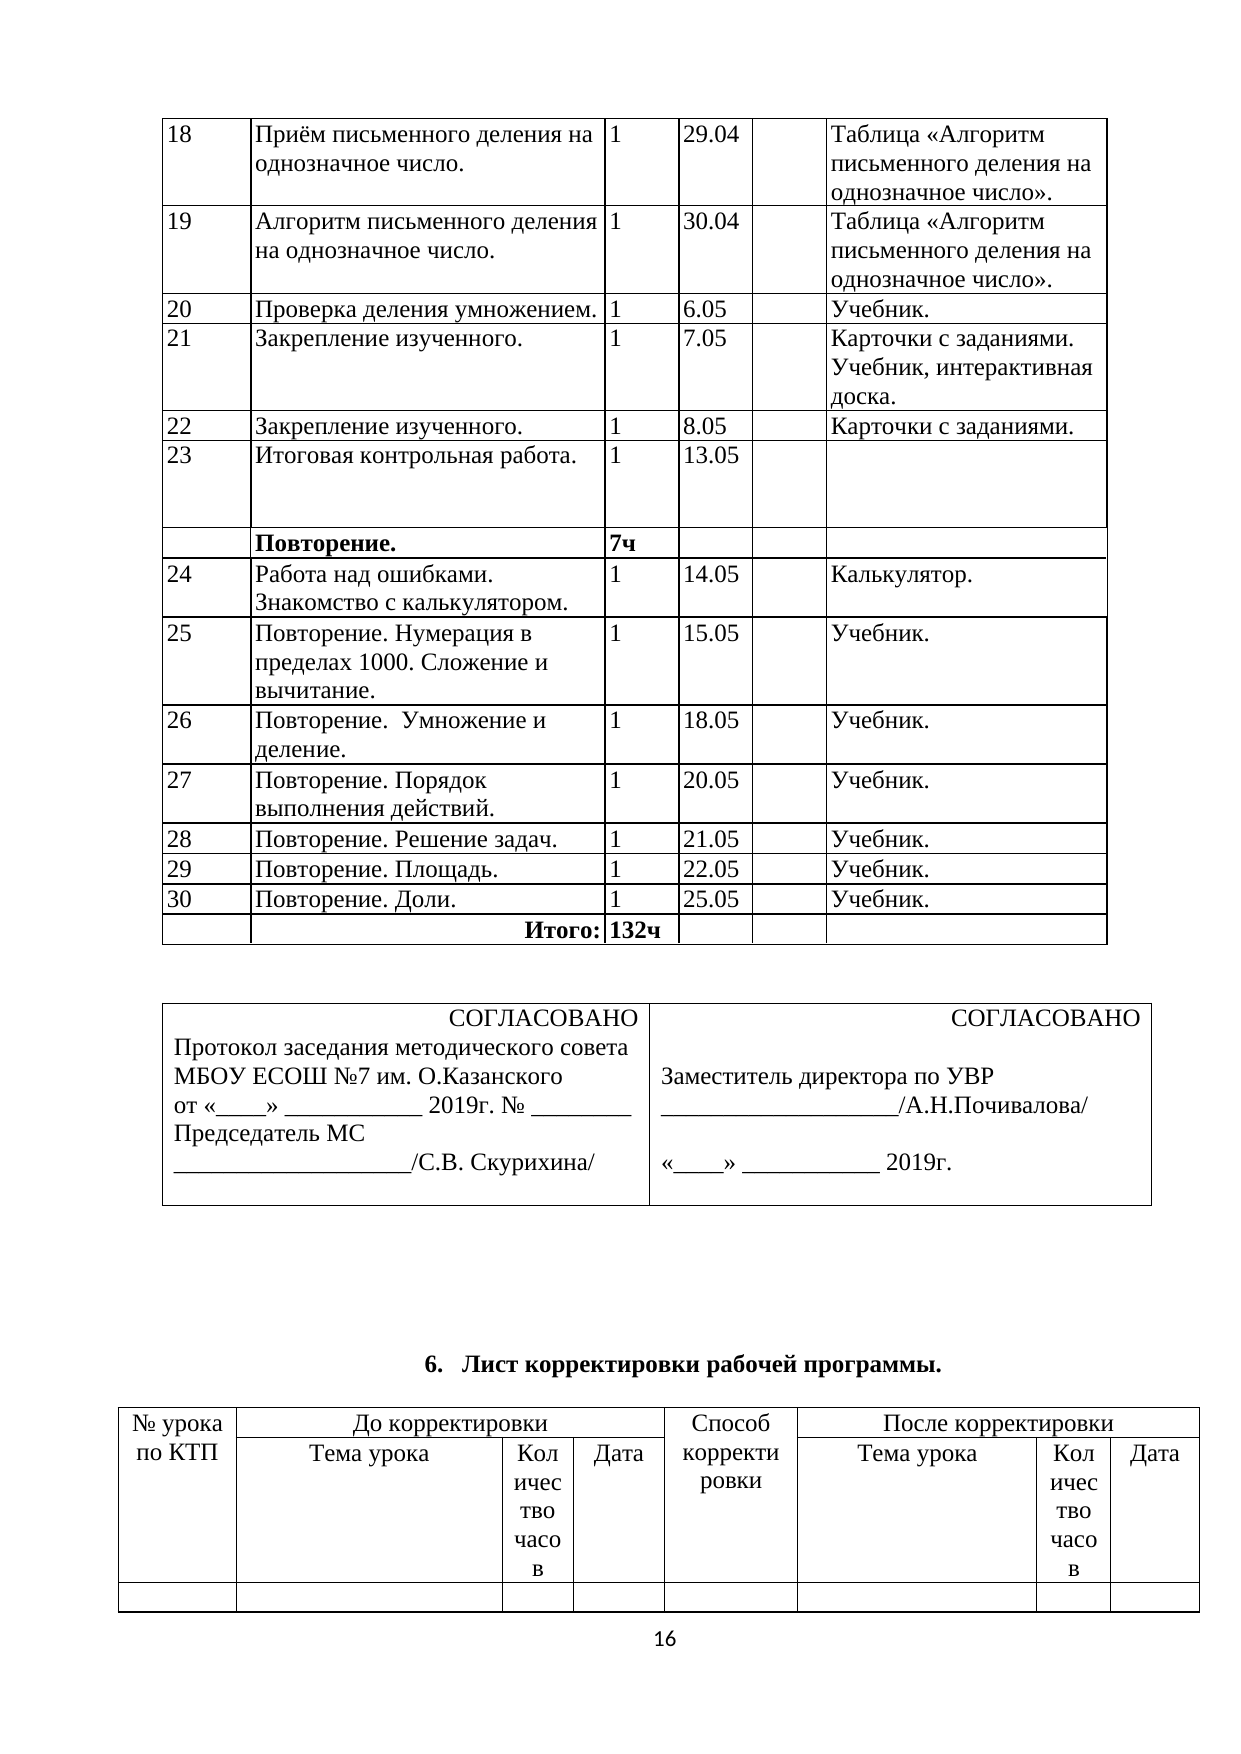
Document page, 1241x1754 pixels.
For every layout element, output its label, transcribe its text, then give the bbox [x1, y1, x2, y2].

table_header № урока по КТП [119, 1408, 236, 1582]
table_cell Работа над ошибками. Знакомство с калькулятором. [252, 559, 604, 616]
table_cell Карточки с заданиями. [827, 411, 1106, 439]
table_header После корректировки [798, 1408, 1199, 1437]
table_cell Закрепление изученного. [252, 411, 604, 439]
table_cell Учебник. [827, 618, 1106, 704]
table_cell 22 [163, 411, 250, 439]
table_cell 7ч [606, 528, 678, 557]
table_cell 13.05 [680, 441, 752, 527]
table_cell Повторение. Порядок выполнения действий. [252, 765, 604, 822]
table_cell 29 [163, 854, 250, 883]
table_cell 21.05 [680, 824, 752, 852]
table_cell 1 [606, 206, 678, 293]
table_header Способ корректи ровки [665, 1408, 797, 1582]
table_cell 7.05 [680, 324, 752, 410]
table_cell [827, 915, 1106, 943]
table_cell Дата [574, 1438, 664, 1582]
table_cell [827, 528, 1107, 557]
table_cell 30 [163, 885, 250, 913]
table_cell Учебник. [827, 885, 1106, 913]
table_cell 24 [163, 559, 250, 616]
table_cell Учебник. [827, 824, 1106, 852]
table_cell Количество часов [503, 1438, 573, 1582]
table_cell Итого: [252, 915, 604, 943]
table_cell 30.04 [680, 206, 752, 293]
table_cell [753, 854, 826, 883]
table_cell Тема урока [237, 1438, 502, 1582]
table_cell Повторение. Площадь. [252, 854, 604, 883]
table_cell 27 [163, 765, 250, 822]
table_cell [1111, 1583, 1199, 1611]
table_cell Повторение. Нумерация в пределах 1000. Сложение и вычитание. [252, 618, 604, 704]
table_cell [163, 915, 250, 943]
table_cell Калькулятор. [827, 557, 1107, 616]
table_cell 26 [163, 706, 250, 763]
table_cell 18.05 [680, 706, 752, 763]
table_cell Повторение. Доли. [252, 885, 604, 913]
table_header СОГЛАСОВАНО Протокол заседания методического совета МБОУ ЕСОШ №7 им. О.Казанского от «____» ___________ 2019г. № ________ Председатель МС ___________________/С.В. Скурихина/ [163, 1004, 649, 1205]
table_cell [753, 618, 826, 704]
table_cell 15.05 [680, 618, 752, 704]
table_cell 29.04 [680, 119, 752, 205]
table_cell [680, 915, 752, 943]
table_cell 28 [163, 824, 250, 852]
table_cell [753, 706, 826, 763]
table_cell Таблица «Алгоритм письменного деления на однозначное число». [827, 206, 1106, 293]
table_cell [1037, 1583, 1110, 1611]
table_cell [753, 411, 826, 439]
table_cell 20 [163, 294, 250, 322]
table_cell Учебник. [827, 765, 1106, 822]
table_cell 14.05 [680, 559, 752, 616]
table_cell Карточки с заданиями. Учебник, интерактивная доска. [827, 324, 1106, 410]
table_cell Учебник. [827, 706, 1106, 763]
table_cell [753, 765, 826, 822]
table_cell 1 [606, 324, 678, 410]
table_cell [665, 1583, 797, 1611]
table_cell 1 [606, 411, 678, 439]
table_cell [237, 1583, 502, 1611]
table_cell [163, 528, 250, 557]
table_cell Повторение. [251, 528, 604, 557]
table_header СОГЛАСОВАНО Заместитель директора по УВР ___________________/А.Н.Почивалова/ «____» ___________ 2019г. [650, 1004, 1151, 1205]
table_cell [753, 294, 826, 322]
table_cell 1 [606, 765, 678, 822]
table_cell 1 [606, 441, 678, 527]
table_cell Учебник. [827, 294, 1106, 322]
table_cell 18 [163, 119, 250, 205]
table_cell 20.05 [680, 765, 752, 822]
table_cell 1 [606, 559, 678, 616]
table_cell [753, 324, 826, 410]
table_cell 1 [606, 119, 678, 205]
table_cell Приём письменного деления на однозначное число. [252, 119, 604, 205]
table_cell 22.05 [680, 854, 752, 883]
table_cell Тема урока [798, 1438, 1036, 1582]
table_cell [753, 528, 826, 557]
table_cell [680, 528, 752, 557]
table_cell [753, 559, 826, 616]
table_cell [753, 915, 826, 943]
table_cell Алгоритм письменного деления на однозначное число. [252, 206, 604, 293]
table_cell 132ч [606, 915, 678, 943]
table_cell 8.05 [680, 411, 752, 439]
table_cell [753, 441, 826, 527]
table_cell Учебник. [827, 854, 1106, 883]
table_header До корректировки [237, 1408, 664, 1437]
table_cell [119, 1583, 236, 1611]
table_cell [503, 1583, 573, 1611]
table_cell Дата [1111, 1438, 1199, 1582]
table_cell [798, 1583, 1036, 1611]
table_cell [753, 885, 826, 913]
table_cell Повторение. Решение задач. [252, 824, 604, 852]
table_cell 1 [606, 885, 678, 913]
table_cell [753, 824, 826, 852]
table_cell [753, 119, 826, 205]
table_cell 1 [606, 706, 678, 763]
table_cell Количество часов [1037, 1438, 1110, 1582]
table_cell 1 [606, 824, 678, 852]
table_cell 23 [163, 441, 250, 527]
table_cell Итоговая контрольная работа. [252, 441, 604, 527]
table_cell 1 [606, 618, 678, 704]
list Лист корректировки рабочей программы. [215, 1349, 1152, 1378]
table_cell 6.05 [680, 294, 752, 322]
table_cell 21 [163, 324, 250, 410]
table_cell [753, 206, 826, 293]
table_cell 1 [606, 294, 678, 322]
table_cell 19 [163, 206, 250, 293]
table_cell Таблица «Алгоритм письменного деления на однозначное число». [827, 119, 1106, 205]
table_cell 25.05 [680, 885, 752, 913]
table_cell Повторение. Умножение и деление. [252, 706, 604, 763]
table_cell Проверка деления умножением. [252, 294, 604, 322]
table_cell [827, 441, 1106, 527]
table_cell Закрепление изученного. [252, 324, 604, 410]
table_cell 1 [606, 854, 678, 883]
table_cell [574, 1583, 664, 1611]
table_cell 25 [163, 618, 250, 704]
